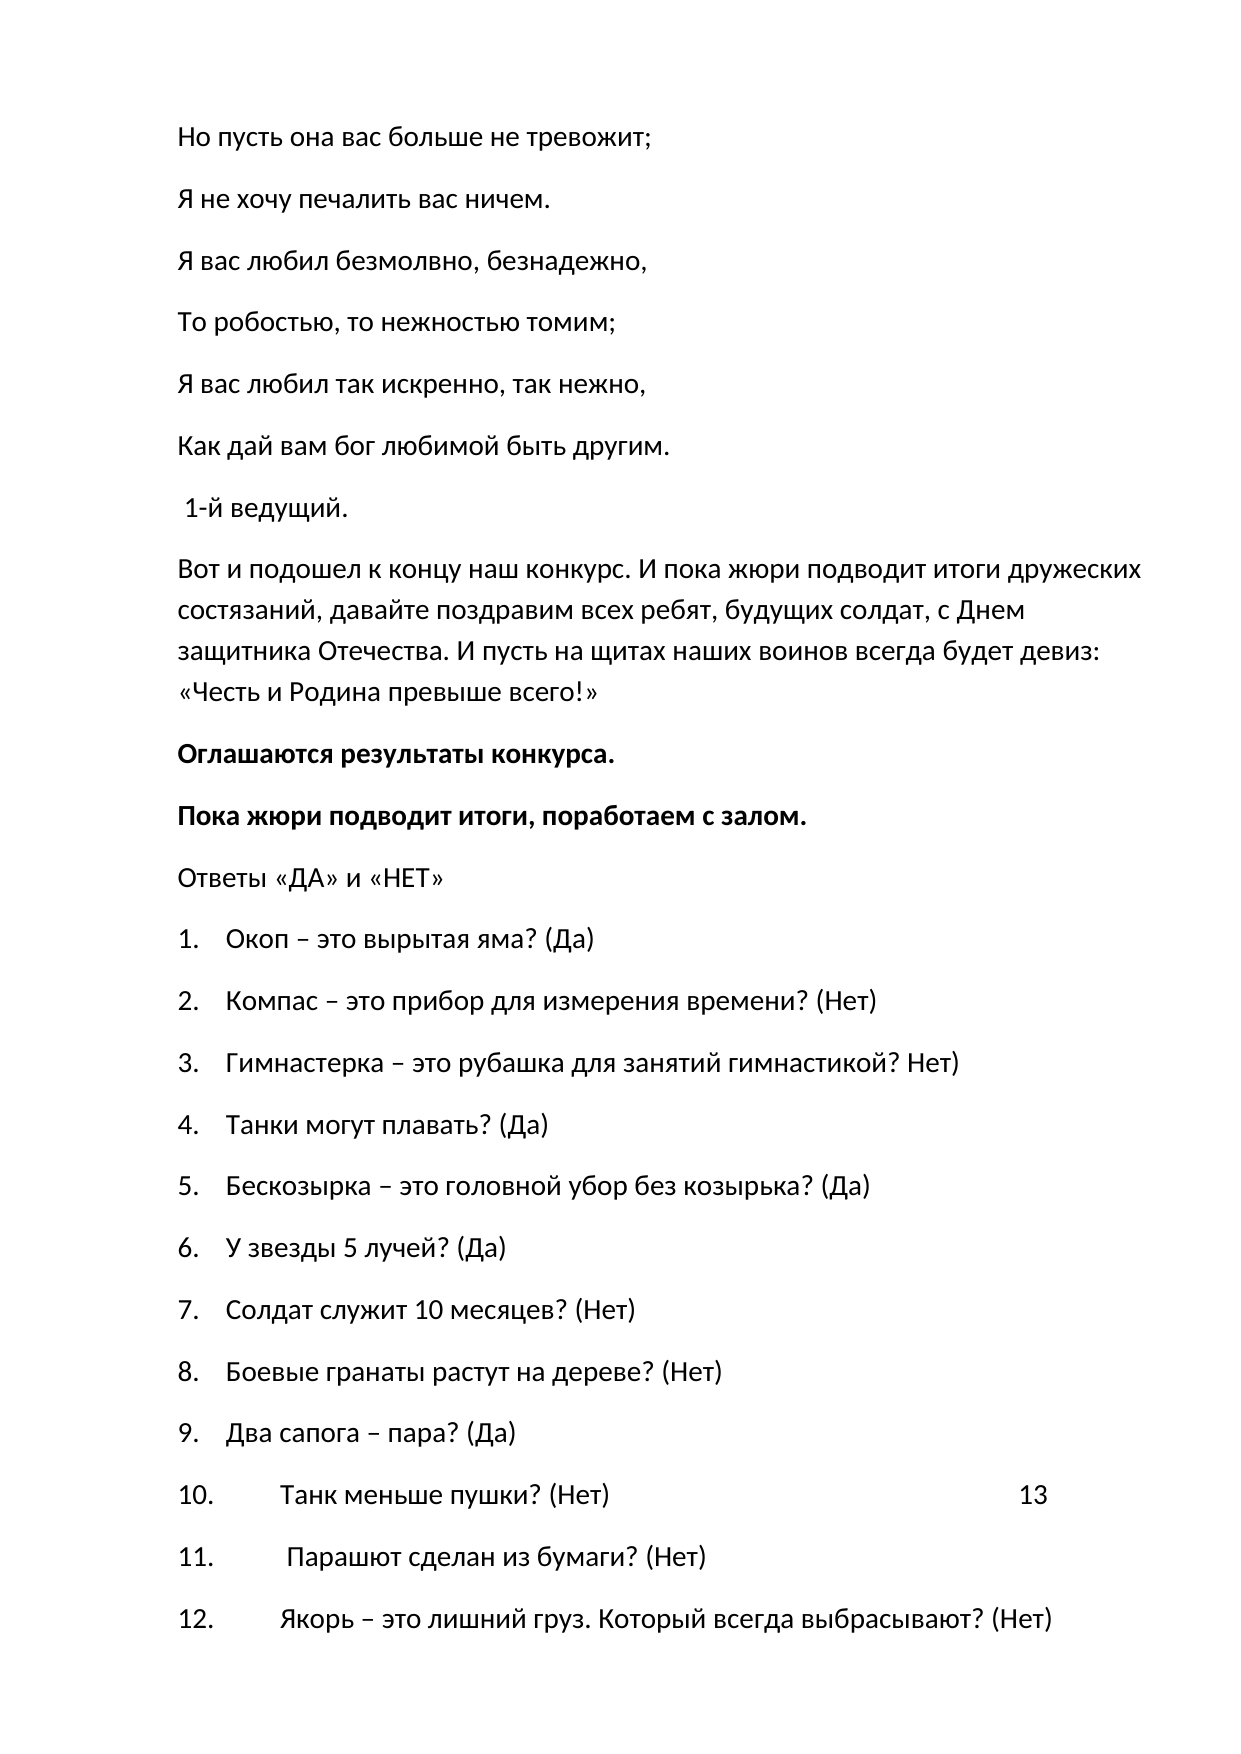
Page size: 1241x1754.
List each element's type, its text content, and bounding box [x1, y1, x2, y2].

text Оглашаются результаты конкурса. [177, 735, 1152, 771]
text Вот и подошел к концу наш конкурс. И пока жюри подводит итоги дружеских состязаний, давайте поздравим всех ребят, будущих солдат, с Днем защитника Отечества. И пусть на щитах наших воинов всегда будет девиз: «Честь и Родина превыше всего!» [177, 551, 1152, 709]
text 2. Компас – это прибор для измерения времени? (Нет) [177, 982, 1152, 1018]
text 1. Окоп – это вырытая яма? (Да) [177, 920, 1152, 956]
text Я вас любил безмолвно, безнадежно, [177, 242, 1152, 277]
text 11. Парашют сделан из бумаги? (Нет) [177, 1538, 1152, 1574]
text 5. Бескозырка – это головной убор без козырька? (Да) [177, 1167, 1152, 1203]
text 4. Танки могут плавать? (Да) [177, 1106, 1152, 1141]
text Но пусть она вас больше не тревожит; [177, 118, 1152, 154]
text 7. Солдат служит 10 месяцев? (Нет) [177, 1291, 1152, 1327]
text 9. Два сапога – пара? (Да) [177, 1414, 1152, 1450]
text То робостью, то нежностью томим; [177, 303, 1152, 339]
text Как дай вам бог любимой быть другим. [177, 427, 1152, 463]
text 6. У звезды 5 лучей? (Да) [177, 1229, 1152, 1265]
text 1-й ведущий. [177, 489, 1152, 524]
text Пока жюри подводит итоги, поработаем с залом. [177, 797, 1152, 832]
text Я не хочу печалить вас ничем. [177, 180, 1152, 216]
text 8. Боевые гранаты растут на дереве? (Нет) [177, 1353, 1152, 1388]
text Я вас любил так искренно, так нежно, [177, 365, 1152, 401]
text 12. Якорь – это лишний груз. Который всегда выбрасывают? (Нет) [177, 1600, 1152, 1636]
text 3. Гимнастерка – это рубашка для занятий гимнастикой? Нет) [177, 1044, 1152, 1079]
text 10. Танк меньше пушки? (Нет) 13 [177, 1476, 1152, 1512]
text Ответы «ДА» и «НЕТ» [177, 859, 1152, 894]
